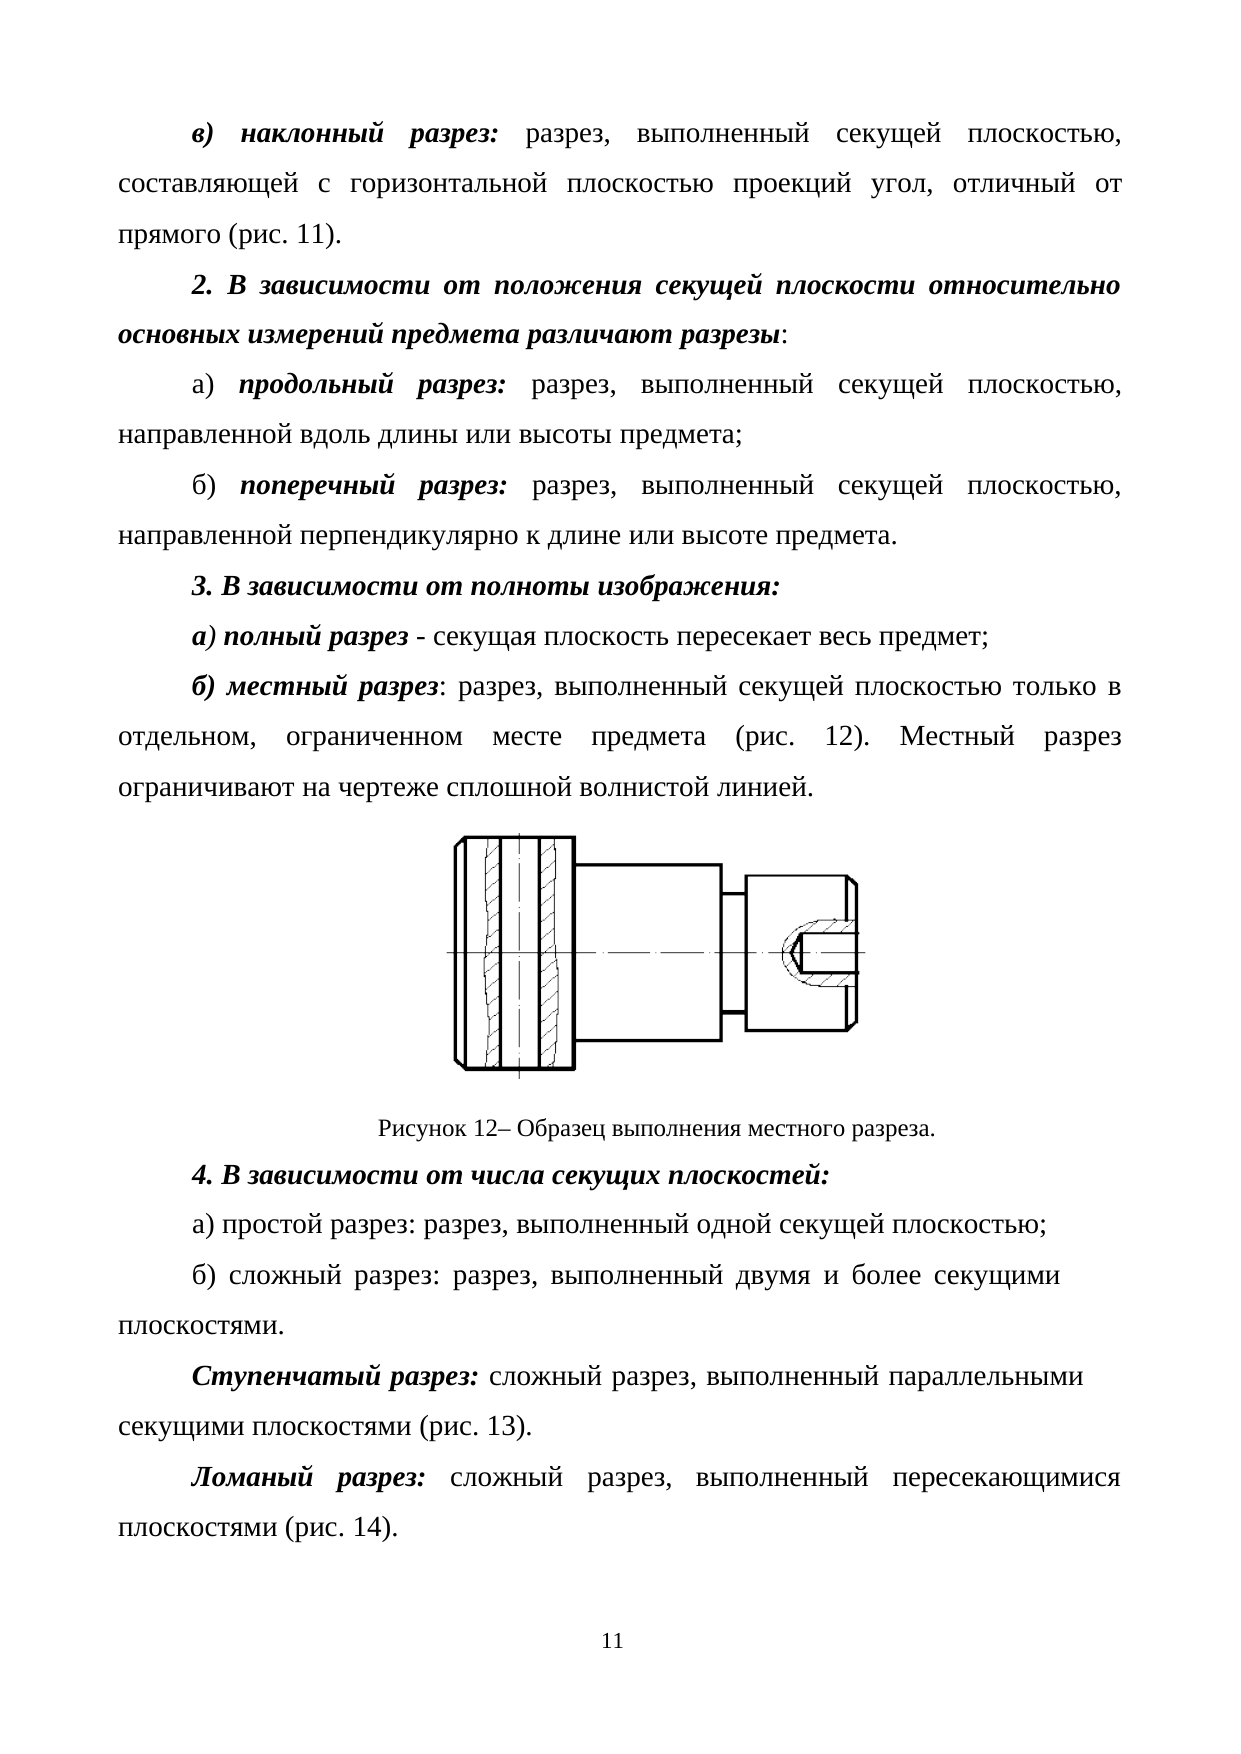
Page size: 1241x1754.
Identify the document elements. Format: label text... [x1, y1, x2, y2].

text б) поперечный разрез: разрез, выполненный секущей плоскостью, направленной перпендикулярно к длине или высоте предмета. [118, 467, 1122, 551]
picture [446, 833, 866, 1079]
text б) местный разрез: разрез, выполненный секущей плоскостью только в отдельном, ограниченном месте предмета (рис. 12). Местный разрез ограничивают на чертеже сплошной волнистой линией. [118, 668, 1122, 802]
text а) полный разрез - секущая плоскость пересекает весь предмет; [192, 618, 1215, 652]
text Ломаный разрез: сложный разрез, выполненный пересекающимися плоскостями (рис. 14). [118, 1459, 1122, 1543]
text а) продольный разрез: разрез, выполненный секущей плоскостью, направленной вдоль длины или высоты предмета; [118, 366, 1122, 450]
subtitle В зависимости от полноты изображения: [192, 568, 1215, 602]
text Ступенчатый разрез: сложный разрез, выполненный параллельными секущими плоскостями (рис. 13). [118, 1358, 1123, 1442]
text в) наклонный разрез: разрез, выполненный секущей плоскостью, составляющей с горизонтальной плоскостью проекций угол, отличный от прямого (рис. 11). [118, 115, 1122, 249]
text б) сложный разрез: разрез, выполненный двумя и более секущими плоскостями. [118, 1257, 1215, 1341]
subtitle В зависимости от положения секущей плоскости относительно основных измерений предмета различают разрезы: [118, 267, 1121, 350]
text а) простой разрез: разрез, выполненный одной секущей плоскостью; [192, 1207, 1215, 1240]
subtitle В зависимости от числа секущих плоскостей: [192, 1157, 1215, 1191]
